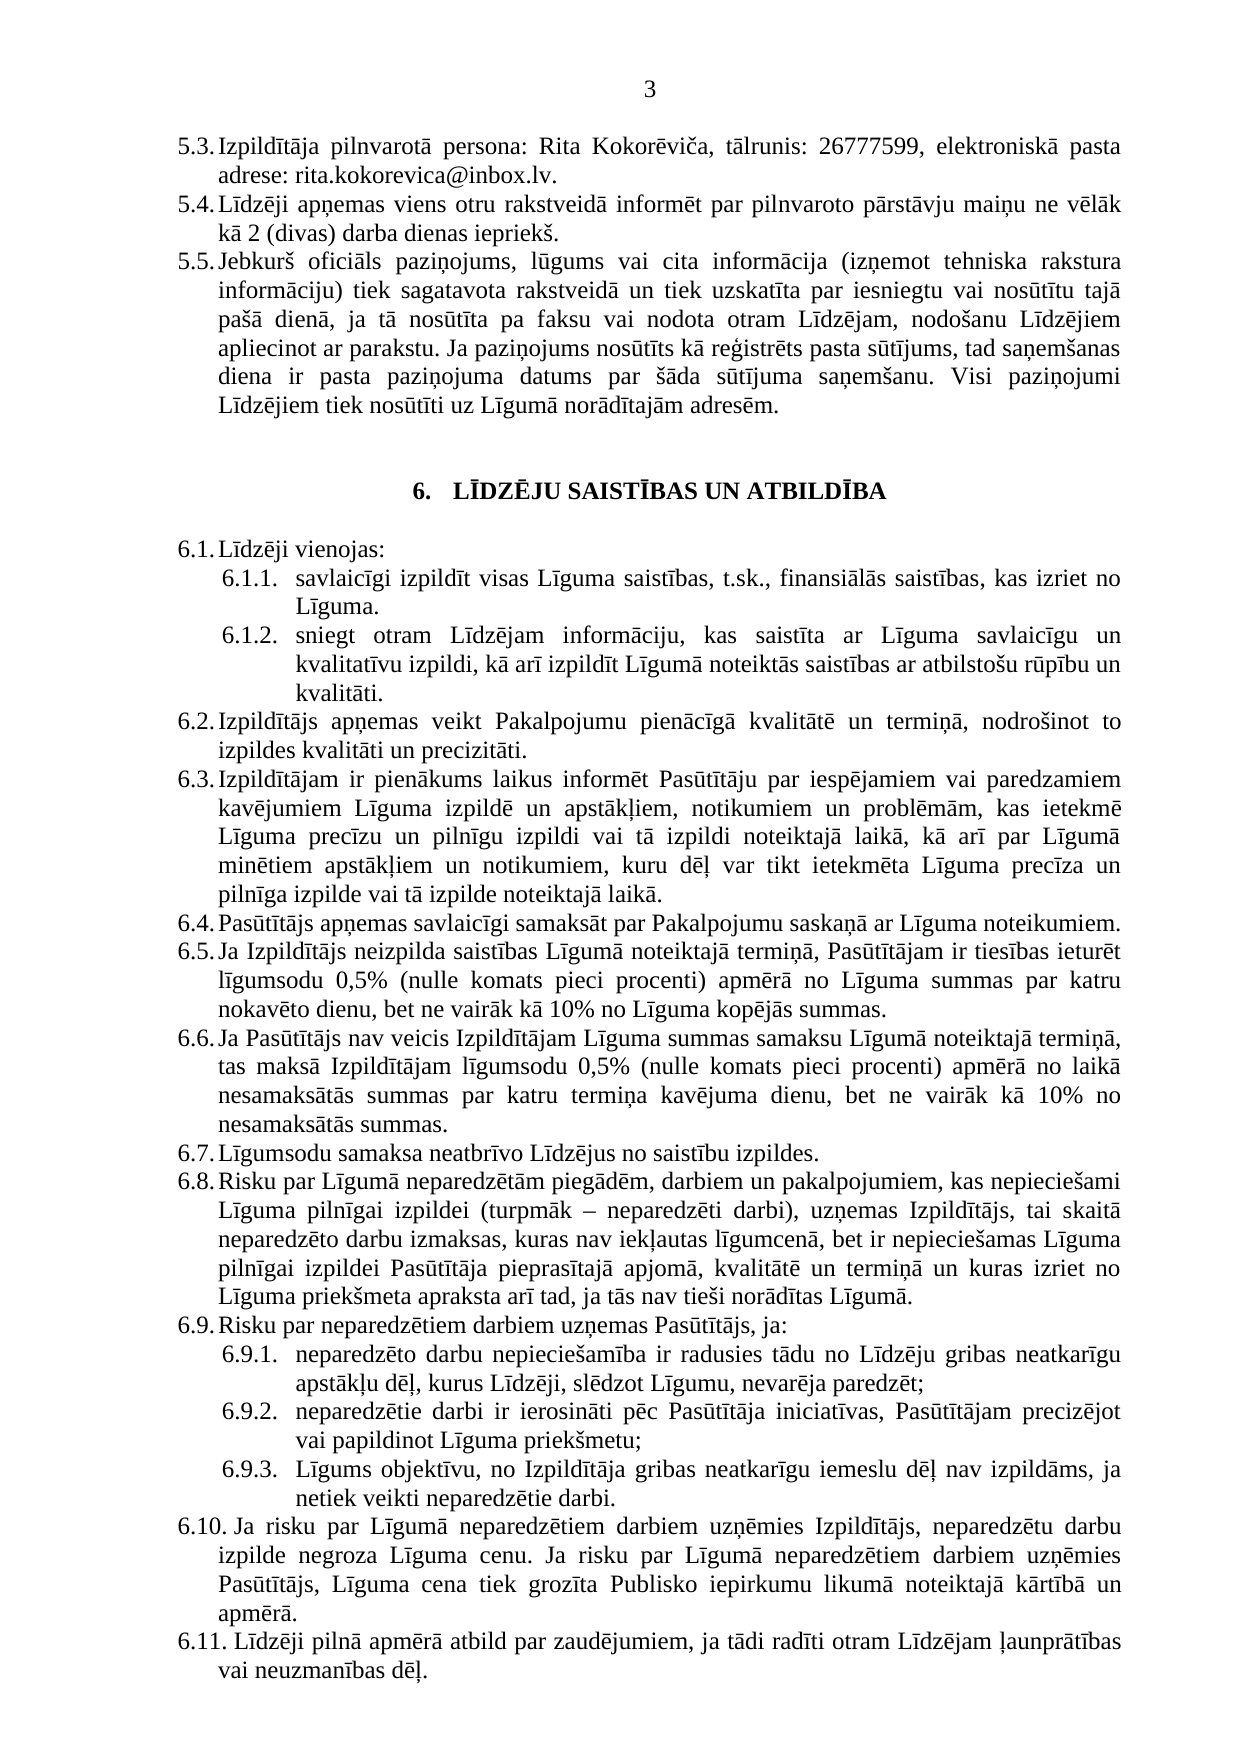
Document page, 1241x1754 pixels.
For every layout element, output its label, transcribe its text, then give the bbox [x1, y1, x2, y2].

title Risku par neparedzētiem darbiem uzņemas Pasūtītājs, ja: [177, 1310, 1122, 1339]
title Ja risku par Līgumā neparedzētiem darbiem uzņēmies Izpildītājs, neparedzētu darbu izpilde negroza Līguma cenu. Ja risku par Līgumā neparedzētiem darbiem uzņēmies Pasūtītājs, Līguma cena tiek grozīta Publisko iepirkumu likumā noteiktajā kārtībā un apmērā. [177, 1511, 1122, 1626]
title neparedzēto darbu nepieciešamība ir radusies tādu no Līdzēju gribas neatkarīgu apstākļu dēļ, kurus Līdzēji, slēdzot Līgumu, nevarēja paredzēt; [222, 1339, 1122, 1396]
title Līdzēji pilnā apmērā atbild par zaudējumiem, ja tādi radīti otram Līdzējam ļaunprātības vai neuzmanības dēļ. [177, 1626, 1122, 1684]
list LĪDZĒJU SAISTĪBAS UN ATBILDĪBA [177, 476, 1122, 505]
title Izpildītājs apņemas veikt Pakalpojumu pienācīgā kvalitātē un termiņā, nodrošinot to izpildes kvalitāti un precizitāti. [177, 706, 1122, 764]
title Līdzēji apņemas viens otru rakstveidā informēt par pilnvaroto pārstāvju maiņu ne vēlāk kā 2 (divas) darba dienas iepriekš. [177, 189, 1122, 246]
title Līdzēji vienojas: [177, 534, 1122, 563]
title Ja Pasūtītājs nav veicis Izpildītājam Līguma summas samaksu Līgumā noteiktajā termiņā, tas maksā Izpildītājam līgumsodu 0,5% (nulle komats pieci procenti) apmērā no laikā nesamaksātās summas par katru termiņa kavējuma dienu, bet ne vairāk kā 10% no nesamaksātās summas. [177, 1023, 1122, 1138]
title Līgumsodu samaksa neatbrīvo Līdzējus no saistību izpildes. [177, 1138, 1122, 1166]
title Izpildītājam ir pienākums laikus informēt Pasūtītāju par iespējamiem vai paredzamiem kavējumiem Līguma izpildē un apstākļiem, notikumiem un problēmām, kas ietekmē Līguma precīzu un pilnīgu izpildi vai tā izpildi noteiktajā laikā, kā arī par Līgumā minētiem apstākļiem un notikumiem, kuru dēļ var tikt ietekmēta Līguma precīza un pilnīga izpilde vai tā izpilde noteiktajā laikā. [177, 764, 1122, 908]
title Risku par Līgumā neparedzētām piegādēm, darbiem un pakalpojumiem, kas nepieciešami Līguma pilnīgai izpildei (turpmāk – neparedzēti darbi), uzņemas Izpildītājs, tai skaitā neparedzēto darbu izmaksas, kuras nav iekļautas līgumcenā, bet ir nepieciešamas Līguma pilnīgai izpildei Pasūtītāja pieprasītajā apjomā, kvalitātē un termiņā un kuras izriet no Līguma priekšmeta apraksta arī tad, ja tās nav tieši norādītas Līgumā. [177, 1166, 1122, 1310]
title Pasūtītājs apņemas savlaicīgi samaksāt par Pakalpojumu saskaņā ar Līguma noteikumiem. [177, 908, 1122, 936]
title Jebkurš oficiāls paziņojums, lūgums vai cita informācija (izņemot tehniska rakstura informāciju) tiek sagatavota rakstveidā un tiek uzskatīta par iesniegtu vai nosūtītu tajā pašā dienā, ja tā nosūtīta pa faksu vai nodota otram Līdzējam, nodošanu Līdzējiem apliecinot ar parakstu. Ja paziņojums nosūtīts kā reģistrēts pasta sūtījums, tad saņemšanas diena ir pasta paziņojuma datums par šāda sūtījuma saņemšanu. Visi paziņojumi Līdzējiem tiek nosūtīti uz Līgumā norādītajām adresēm. [177, 246, 1122, 419]
title Līgums objektīvu, no Izpildītāja gribas neatkarīgu iemeslu dēļ nav izpildāms, ja netiek veikti neparedzētie darbi. [222, 1454, 1122, 1511]
title Ja Izpildītājs neizpilda saistības Līgumā noteiktajā termiņā, Pasūtītājam ir tiesības ieturēt līgumsodu 0,5% (nulle komats pieci procenti) apmērā no Līguma summas par katru nokavēto dienu, bet ne vairāk kā 10% no Līguma kopējās summas. [177, 936, 1122, 1023]
title savlaicīgi izpildīt visas Līguma saistības, t.sk., finansiālās saistības, kas izriet no Līguma. [222, 563, 1122, 620]
title Izpildītāja pilnvarotā persona: Rita Kokorēviča, tālrunis: 26777599, elektroniskā pasta adrese: rita.kokorevica@inbox.lv. [177, 131, 1122, 189]
title sniegt otram Līdzējam informāciju, kas saistīta ar Līguma savlaicīgu un kvalitatīvu izpildi, kā arī izpildīt Līgumā noteiktās saistības ar atbilstošu rūpību un kvalitāti. [222, 620, 1122, 706]
title neparedzētie darbi ir ierosināti pēc Pasūtītāja iniciatīvas, Pasūtītājam precizējot vai papildinot Līguma priekšmetu; [222, 1396, 1122, 1454]
